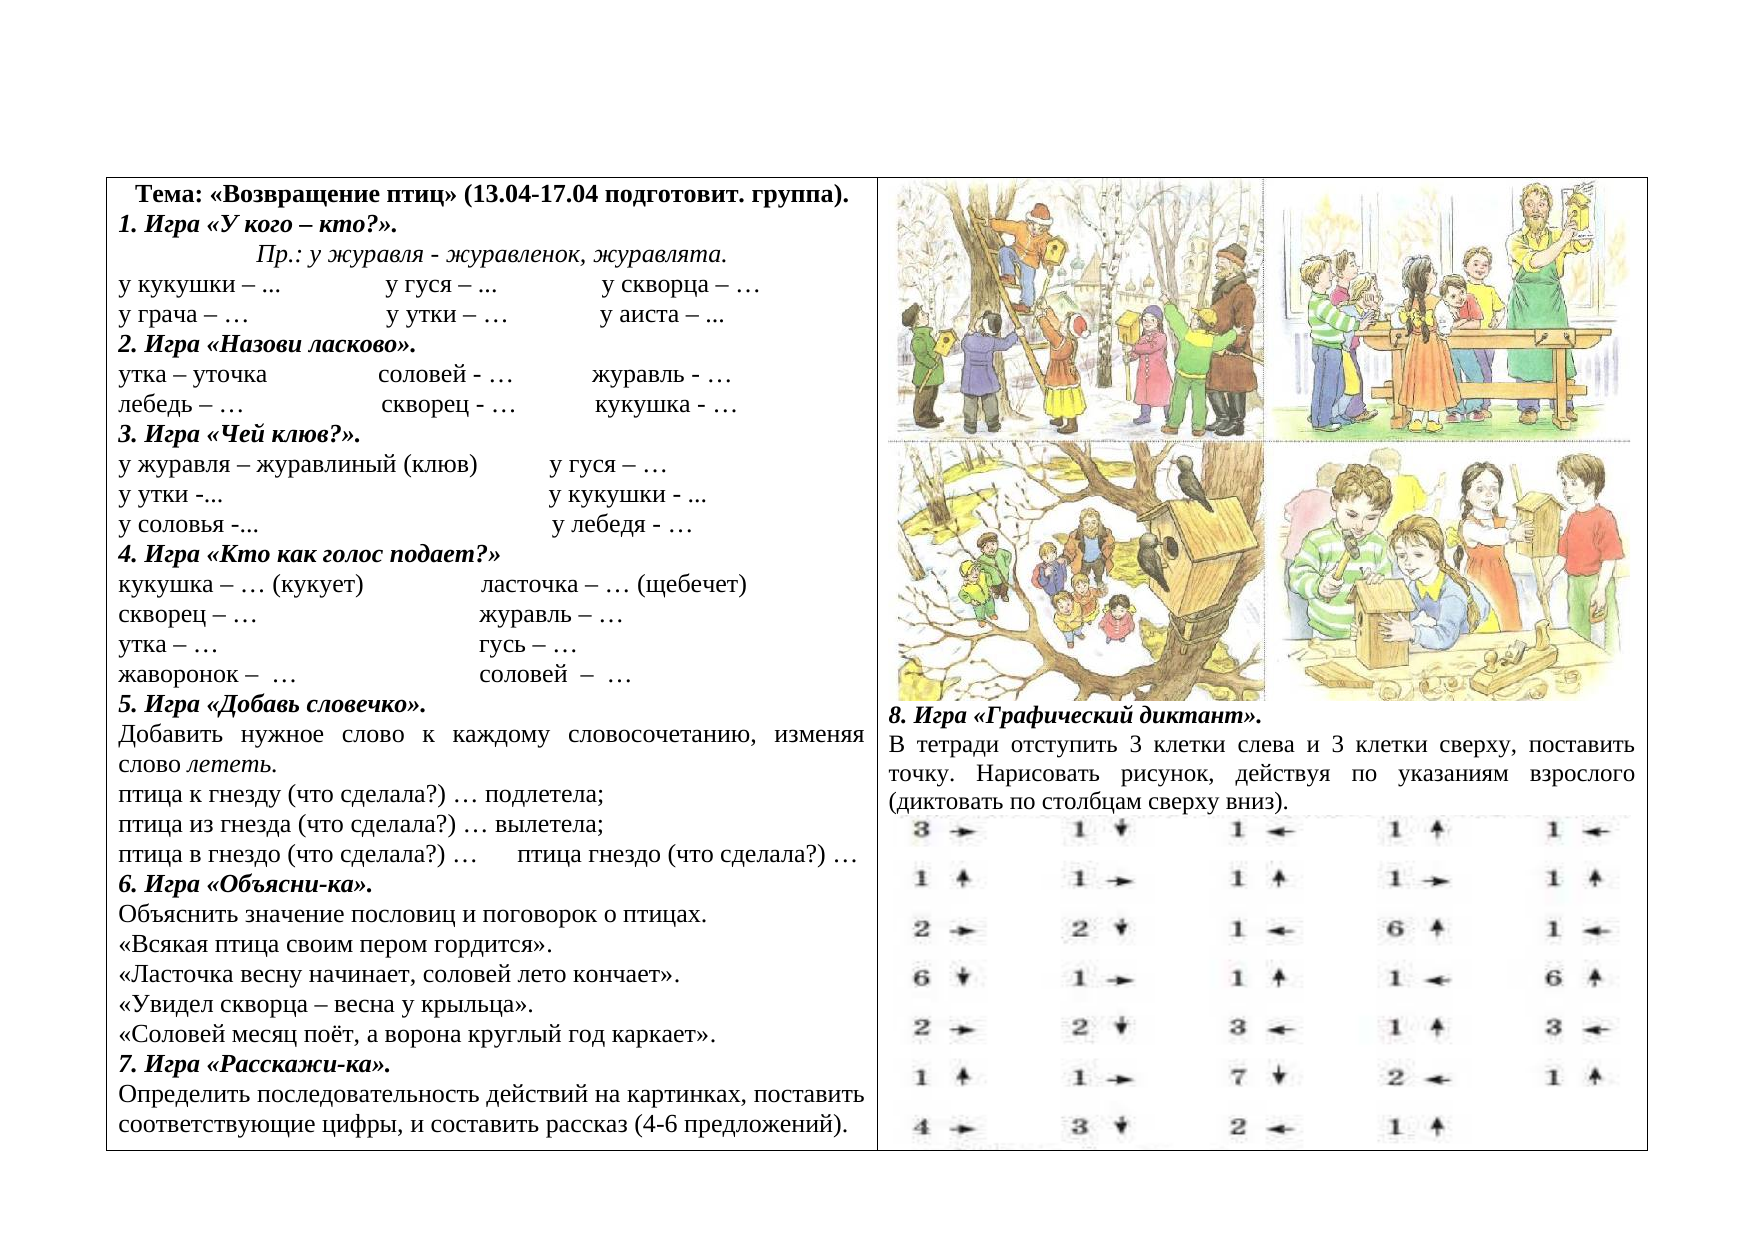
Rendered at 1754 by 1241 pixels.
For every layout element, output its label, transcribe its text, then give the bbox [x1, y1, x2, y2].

table_header Тема: «Возвращение птиц» (13.04-17.04 подготовит. группа). 1. Игра «У кого – кто?». Пр.: у журавля - журавленок, журавлята. у кукушки – ... у гуся – ... у скворца – … у грача – … у утки – … у аиста – ... 2. Игра «Назови ласково». утка – уточка соловей - … журавль - … лебедь – … скворец - … кукушка - … 3. Игра «Чей клюв?». у журавля – журавлиный (клюв) у гуся – … у утки -... у кукушки - ... у соловья -... у лебедя - … 4. Игра «Кто как голос подает?» кукушка – … (кукует) ласточка – … (щебечет) скворец – … журавль – … утка – … гусь – … жаворонок – … соловей – … 5. Игра «Добавь словечко». Добавить нужное слово к каждому словосочетанию, изменяя слово лететь. птица к гнезду (что сделала?) … подлетела; птица из гнезда (что сделала?) … вылетела; птица в гнездо (что сделала?) … птица гнездо (что сделала?) … 6. Игра «Объясни-ка». Объяснить значение пословиц и поговорок о птицах. «Всякая птица своим пером гордится». «Ласточка весну начинает, соловей лето кончает». «Увидел скворца – весна у крыльца». «Соловей месяц поёт, а ворона круглый год каркает». 7. Игра «Расскажи-ка». Определить последовательность действий на картинках, поставить соответствующие цифры, и составить рассказ (4-6 предложений). [107, 178, 877, 1149]
table_header 8. Игра «Графический диктант». В тетради отступить 3 клетки слева и 3 клетки сверху, поставить точку. Нарисовать рисунок, действуя по указаниям взрослого (диктовать по столбцам сверху вниз). [878, 178, 1647, 1149]
picture [893, 815, 1631, 1150]
picture [888, 178, 1631, 701]
